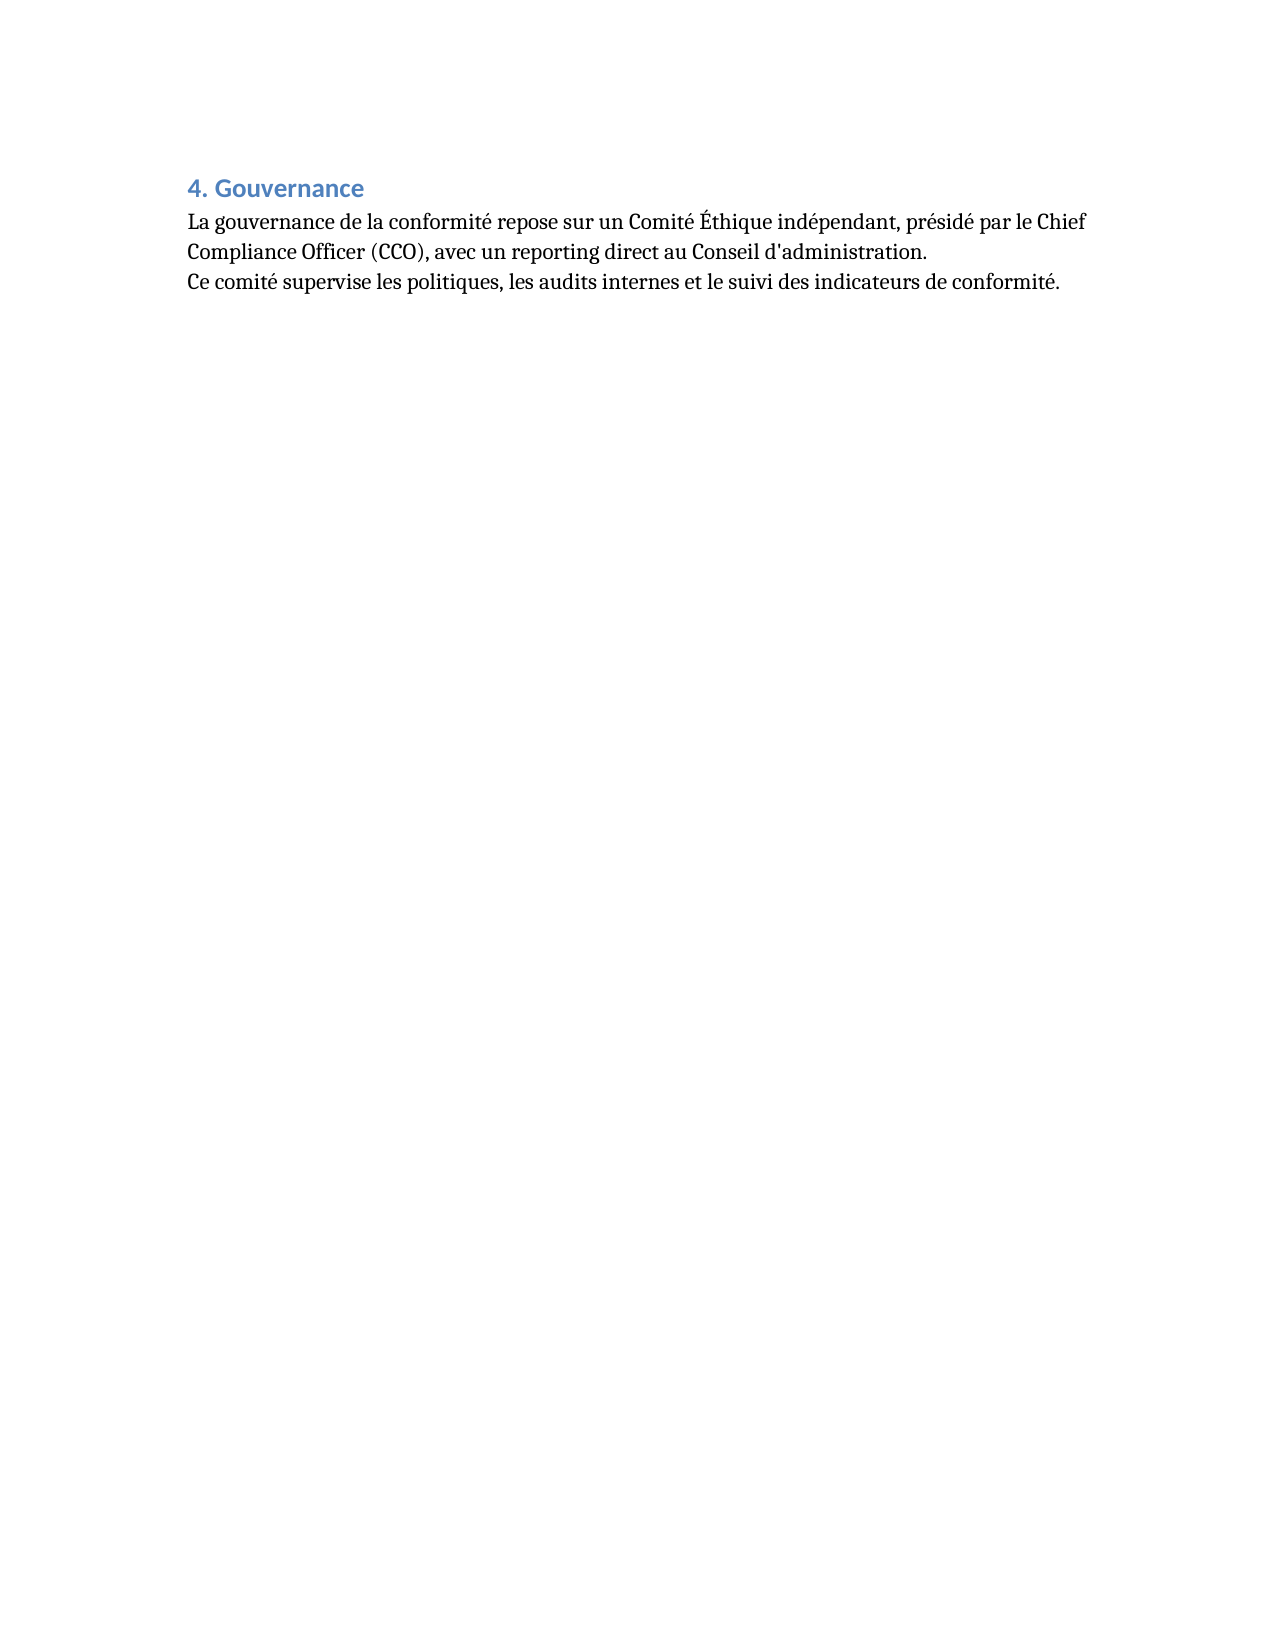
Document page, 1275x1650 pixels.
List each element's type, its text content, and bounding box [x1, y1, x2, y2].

subtitle 4. Gouvernance [187, 171, 1087, 204]
text La gouvernance de la conformité repose sur un Comité Éthique indépendant, présidé par le Chief Compliance Officer (CCO), avec un reporting direct au Conseil d'administration. Ce comité supervise les politiques, les audits internes et le suivi des indicateurs de conformité. [187, 209, 1087, 296]
